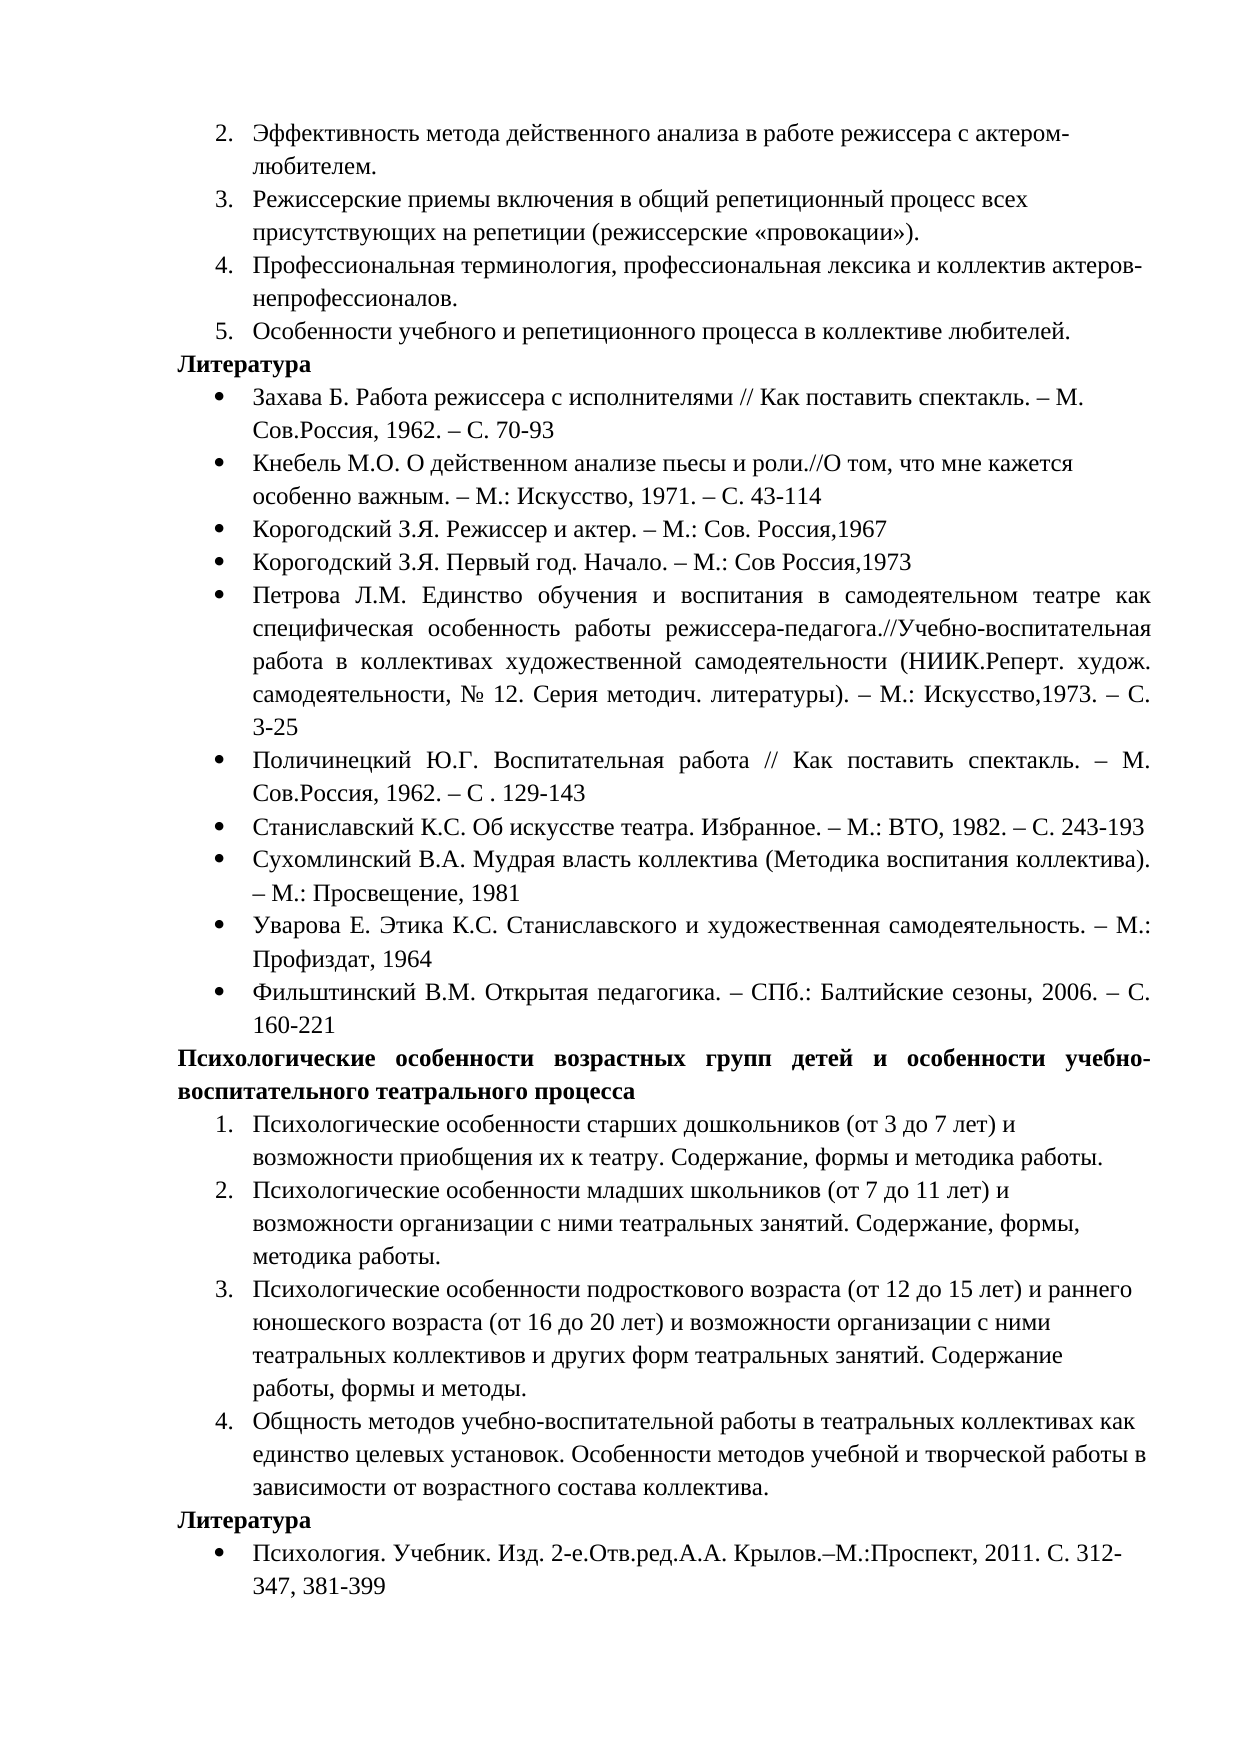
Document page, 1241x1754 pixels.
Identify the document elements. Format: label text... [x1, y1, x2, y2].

text Литература [177, 349, 1152, 378]
text Психологические особенности возрастных групп детей и особенности учебно-воспитательного театрального процесса [177, 1043, 1152, 1104]
list Фильштинский В.М. Открытая педагогика. – СПб.: Балтийские сезоны, 2006. – С. 160-221 [215, 977, 1152, 1038]
list Психология. Учебник. Изд. 2-е.Отв.ред.А.А. Крылов.–М.:Проспект, 2011. С. 312-347, 381-399 [215, 1538, 1152, 1600]
list Общность методов учебно-воспитательной работы в театральных коллективах как единство целевых установок. Особенности методов учебной и творческой работы в зависимости от возрастного состава коллектива. [215, 1406, 1152, 1501]
list Кнебель М.О. О действенном анализе пьесы и роли.//О том, что мне кажется особенно важным. – М.: Искусство, 1971. – С. 43-114 [215, 448, 1152, 510]
list Психологические особенности подросткового возраста (от 12 до 15 лет) и раннего юношеского возраста (от 16 до 20 лет) и возможности организации с ними театральных коллективов и других форм театральных занятий. Содержание работы, формы и методы. [215, 1274, 1152, 1402]
list Психологические особенности младших школьников (от 7 до 11 лет) и возможности организации с ними театральных занятий. Содержание, формы, методика работы. [215, 1175, 1152, 1269]
list Профессиональная терминология, профессиональная лексика и коллектив актеров-непрофессионалов. [215, 250, 1152, 312]
list Корогодский З.Я. Первый год. Начало. – М.: Сов Россия,1973 [215, 547, 1152, 576]
list Захава Б. Работа режиссера с исполнителями // Как поставить спектакль. – М. Сов.Россия, 1962. – С. 70-93 [215, 382, 1152, 444]
list Уварова Е. Этика К.С. Станиславского и художественная самодеятельность. – М.: Профиздат, 1964 [215, 911, 1152, 972]
list Сухомлинский В.А. Мудрая власть коллектива (Методика воспитания коллектива). – М.: Просвещение, 1981 [215, 844, 1152, 906]
list Поличинецкий Ю.Г. Воспитательная работа // Как поставить спектакль. – М. Сов.Россия, 1962. – С . 129-143 [215, 746, 1152, 807]
list Психологические особенности старших дошкольников (от 3 до 7 лет) и возможности приобщения их к театру. Содержание, формы и методика работы. [215, 1109, 1152, 1171]
list Петрова Л.М. Единство обучения и воспитания в самодеятельном театре как специфическая особенность работы режиссера-педагога.//Учебно-воспитательная работа в коллективах художественной самодеятельности (НИИК.Реперт. худож. самодеятельности, № 12. Серия методич. литературы). – М.: Искусство,1973. – С. 3-25 [215, 580, 1152, 741]
list Станиславский К.С. Об искусстве театра. Избранное. – М.: ВТО, 1982. – С. 243-193 [215, 812, 1152, 840]
list Особенности учебного и репетиционного процесса в коллективе любителей. [215, 316, 1152, 345]
text Литература [177, 1505, 1152, 1534]
list Режиссерские приемы включения в общий репетиционный процесс всех присутствующих на репетиции (режиссерские «провокации»). [215, 184, 1152, 246]
list Корогодский З.Я. Режиссер и актер. – М.: Сов. Россия,1967 [215, 514, 1152, 543]
list Эффективность метода действенного анализа в работе режиссера с актером-любителем. [215, 118, 1152, 180]
